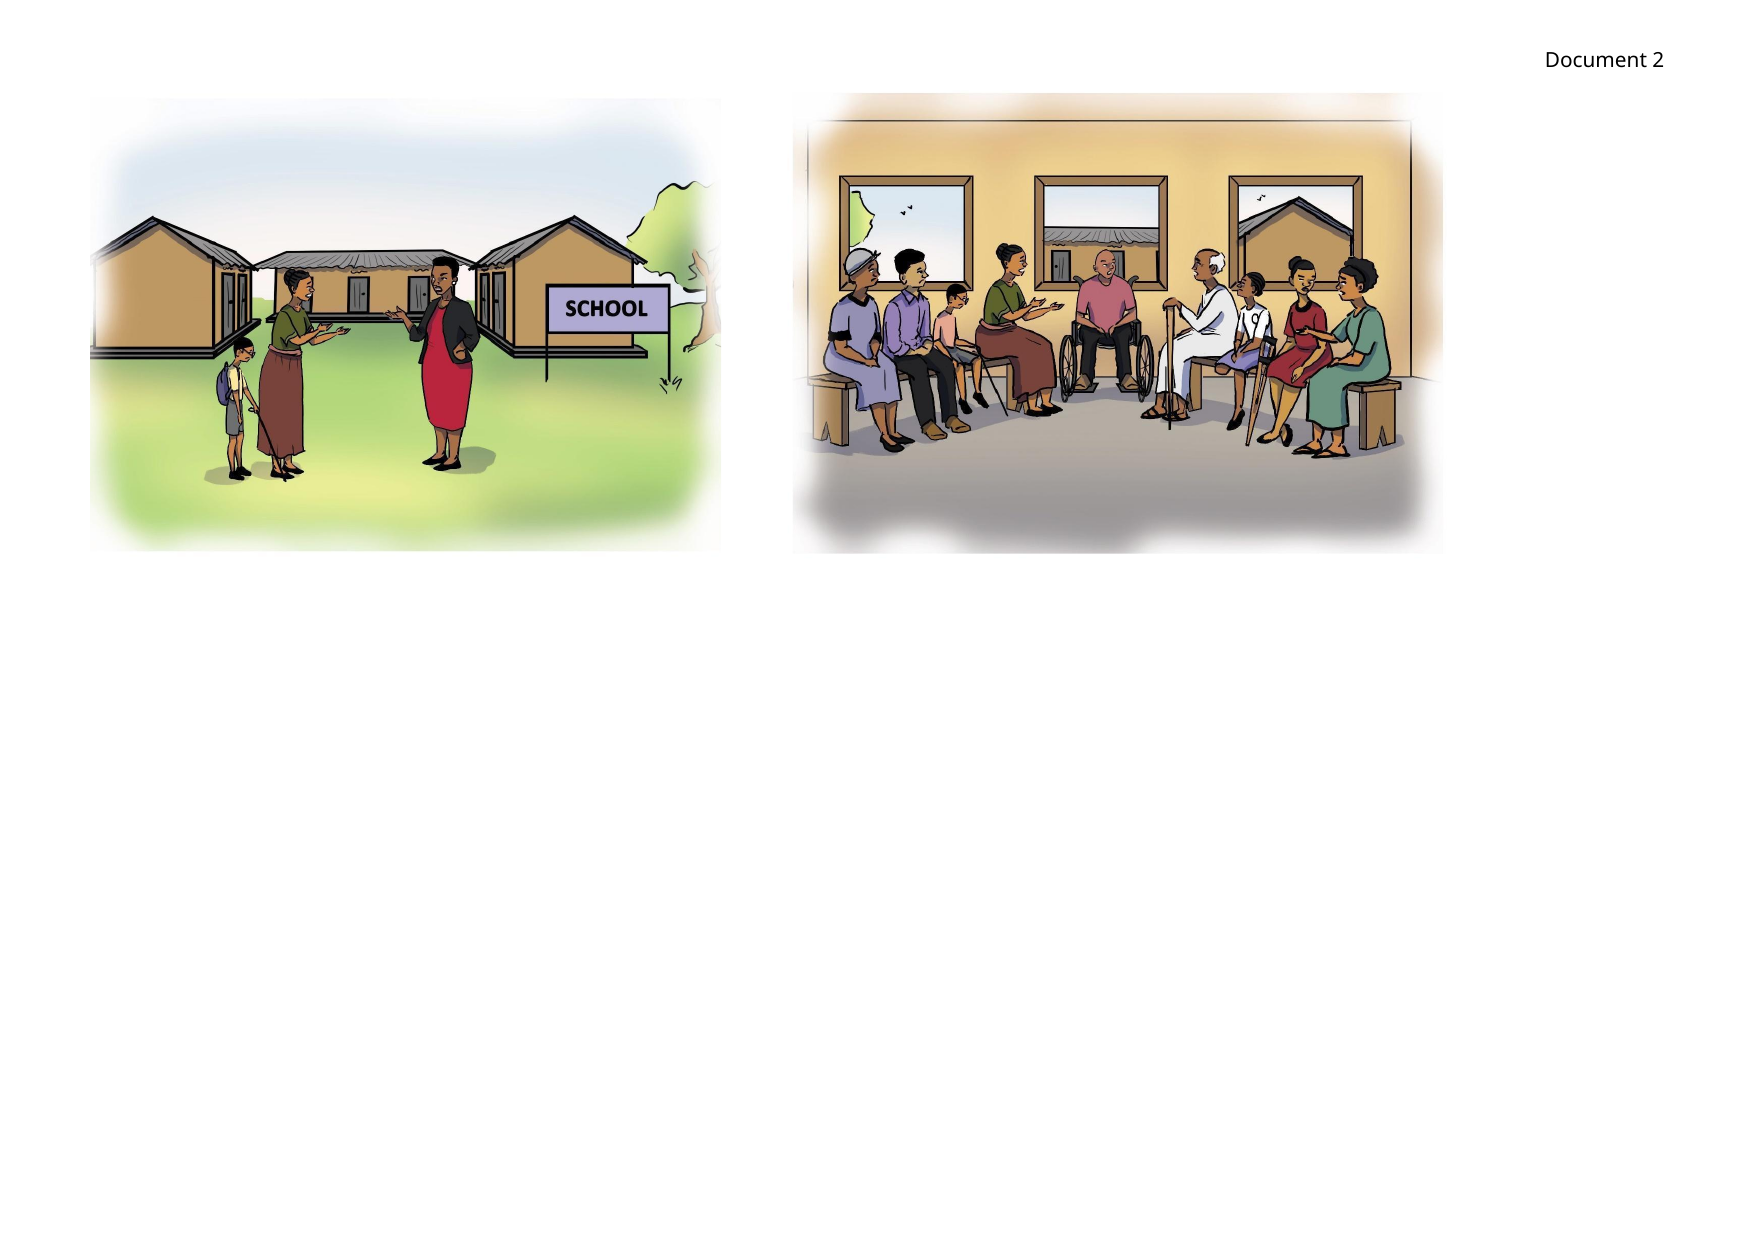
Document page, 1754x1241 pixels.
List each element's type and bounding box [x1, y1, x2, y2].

picture [786, 90, 1449, 559]
picture [90, 91, 722, 559]
